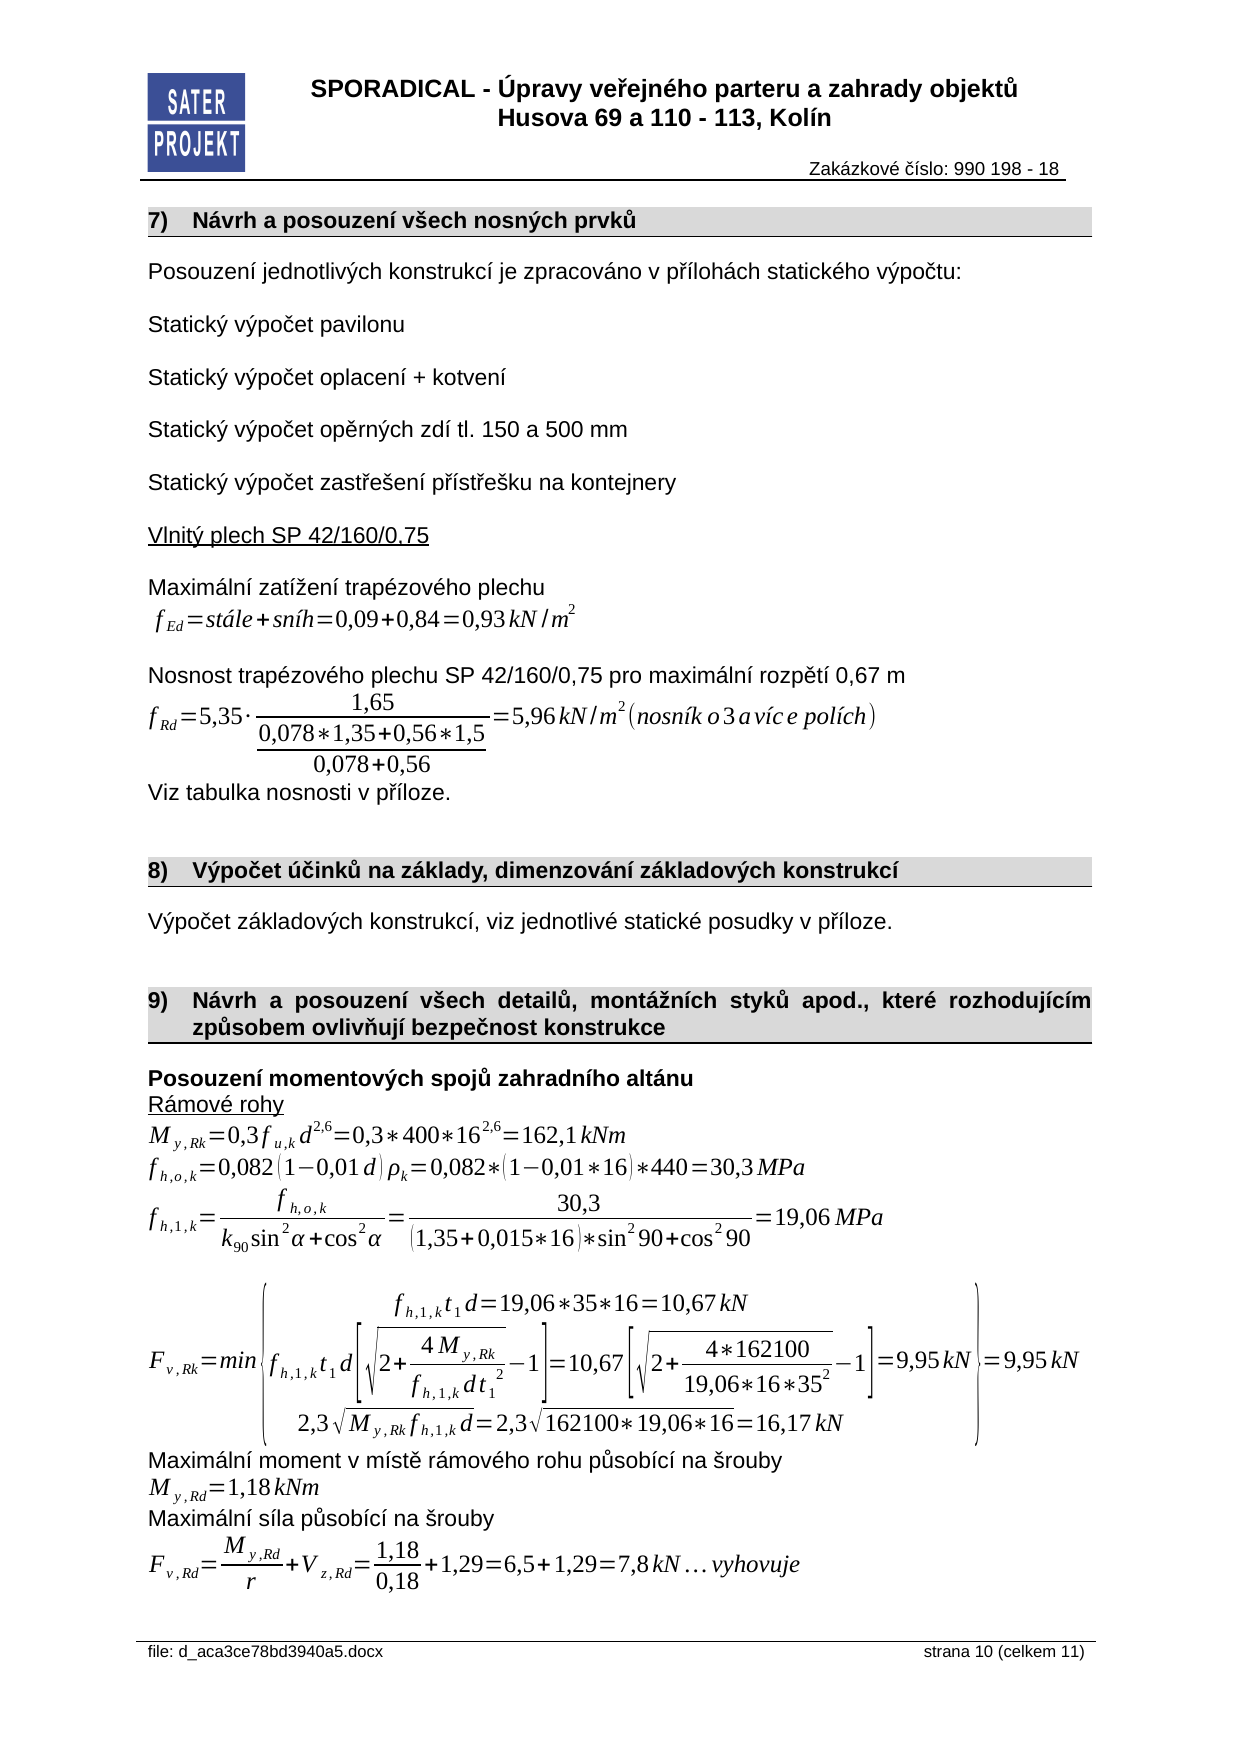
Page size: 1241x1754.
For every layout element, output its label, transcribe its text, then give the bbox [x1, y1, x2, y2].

text Statický výpočet pavilonu [148, 311, 1092, 337]
text Maximální síla působící na šrouby [148, 1505, 1092, 1531]
text Maximální moment v místě rámového rohu působící na šrouby [148, 1447, 1092, 1474]
text Nosnost trapézového plechu SP 42/160/0,75 pro maximální rozpětí 0,67 m [148, 662, 1092, 688]
text Viz tabulka nosnosti v příloze. [148, 778, 1092, 805]
text Vlnitý plech SP 42/160/0,75 [148, 522, 1092, 548]
subtitle Výpočet účinků na základy, dimenzování základových konstrukcí [148, 857, 1092, 886]
text Statický výpočet zastřešení přístřešku na kontejnery [148, 469, 1092, 495]
subtitle Návrh a posouzení všech detailů, montážních styků apod., které rozhodujícím způsobem ovlivňují bezpečnost konstrukce [148, 987, 1092, 1042]
text Posouzení momentových spojů zahradního altánu [148, 1064, 1092, 1091]
text Posouzení jednotlivých konstrukcí je zpracováno v přílohách statického výpočtu: [148, 258, 1092, 284]
text Maximální zatížení trapézového plechu [148, 574, 1092, 601]
text Rámové rohy [148, 1091, 1092, 1117]
text Statický výpočet oplacení + kotvení [148, 363, 1092, 390]
text Statický výpočet opěrných zdí tl. 150 a 500 mm [148, 416, 1092, 442]
text Výpočet základových konstrukcí, viz jednotlivé statické posudky v příloze. [148, 908, 1092, 935]
picture [147, 73, 246, 172]
subtitle Návrh a posouzení všech nosných prvků [148, 207, 1092, 236]
